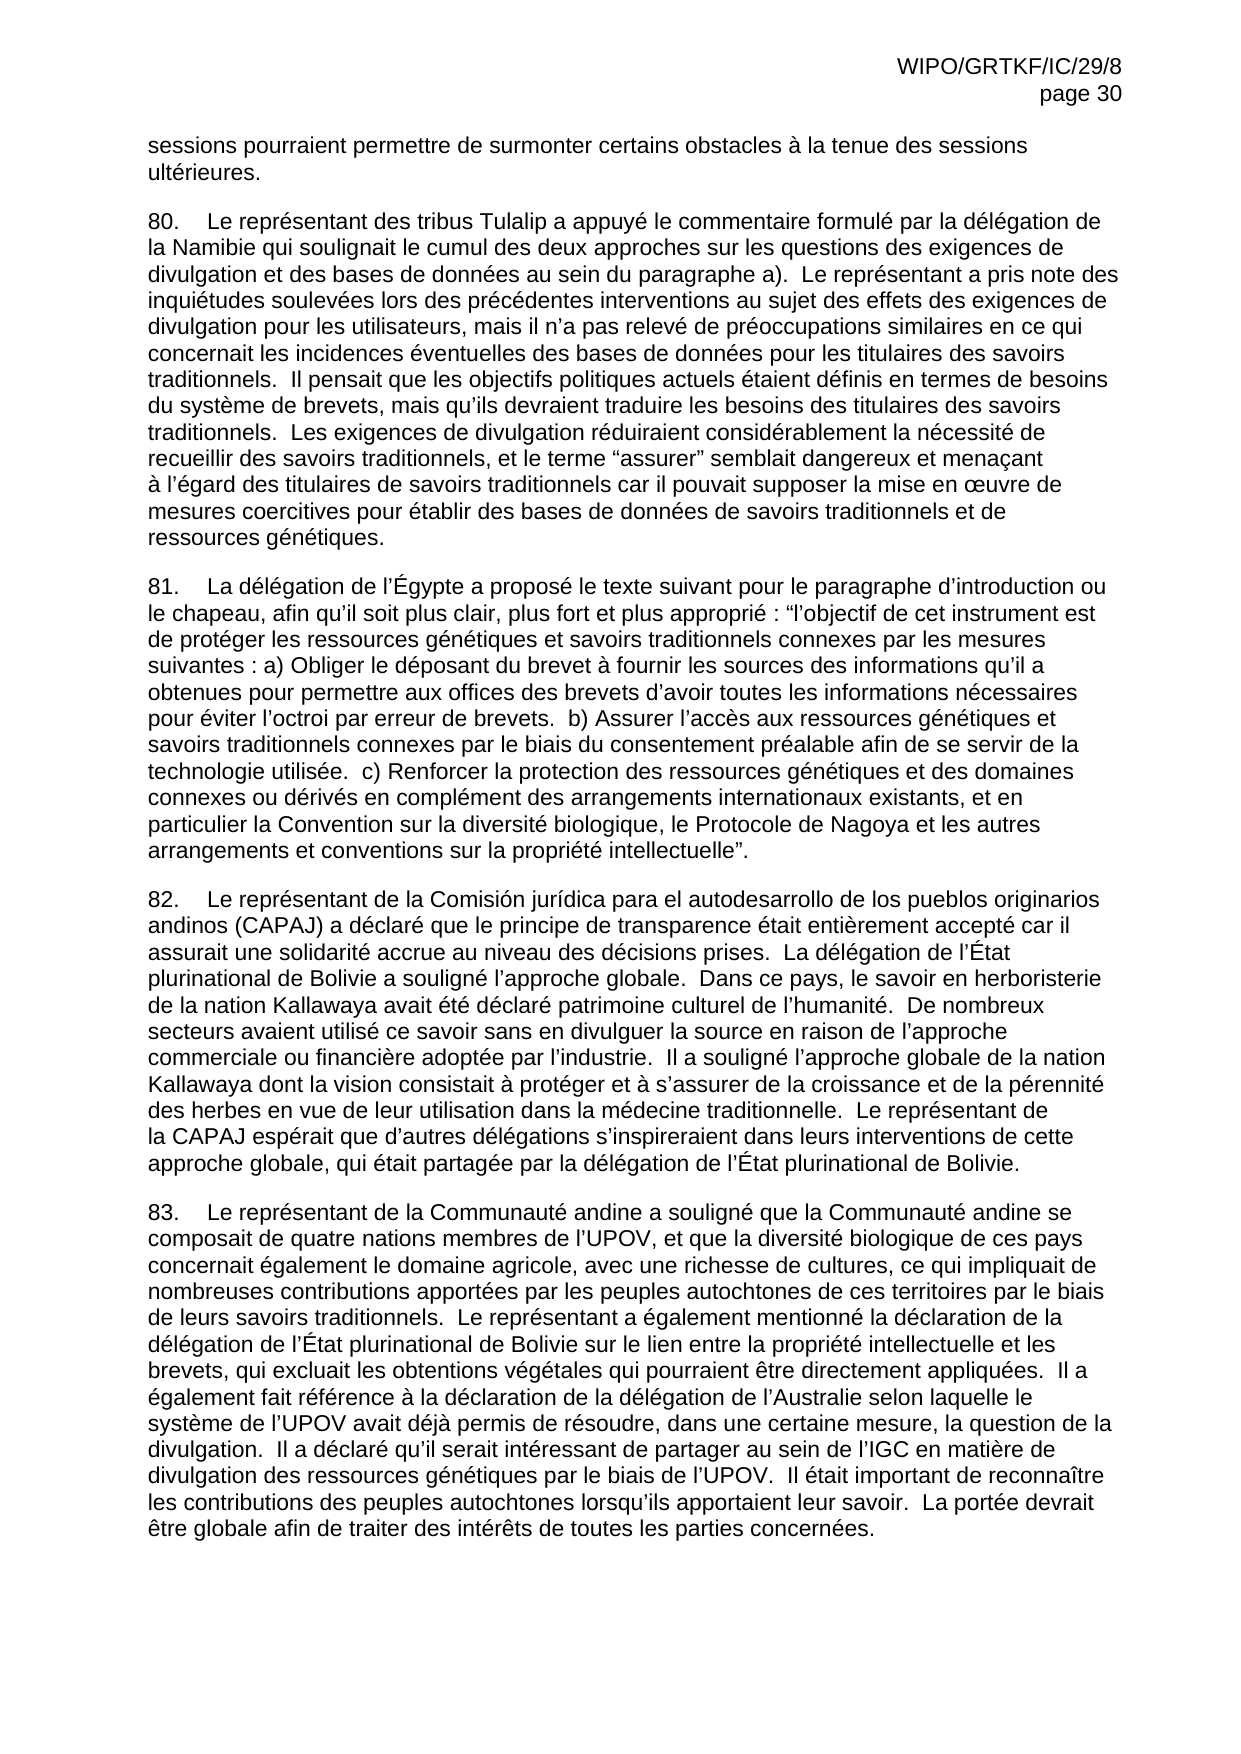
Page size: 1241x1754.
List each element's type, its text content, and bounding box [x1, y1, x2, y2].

text Le représentant de la Communauté andine a souligné que la Communauté andine se composait de quatre nations membres de l’UPOV, et que la diversité biologique de ces pays concernait également le domaine agricole, avec une richesse de cultures, ce qui impliquait de nombreuses contributions apportées par les peuples autochtones de ces territoires par le biais de leurs savoirs traditionnels. Le représentant a également mentionné la déclaration de la délégation de l’État plurinational de Bolivie sur le lien entre la propriété intellectuelle et les brevets, qui excluait les obtentions végétales qui pourraient être directement appliquées. Il a également fait référence à la déclaration de la délégation de l’Australie selon laquelle le système de l’UPOV avait déjà permis de résoudre, dans une certaine mesure, la question de la divulgation. Il a déclaré qu’il serait intéressant de partager au sein de l’IGC en matière de divulgation des ressources génétiques par le biais de l’UPOV. Il était important de reconnaître les contributions des peuples autochtones lorsqu’ils apportaient leur savoir. La portée devrait être globale afin de traiter des intérêts de toutes les parties concernées. [148, 1199, 1122, 1542]
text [148, 132, 1122, 185]
text Le représentant de la Comisión jurídica para el autodesarrollo de los pueblos originarios andinos (CAPAJ) a déclaré que le principe de transparence était entièrement accepté car il assurait une solidarité accrue au niveau des décisions prises. La délégation de l’État plurinational de Bolivie a souligné l’approche globale. Dans ce pays, le savoir en herboristerie de la nation Kallawaya avait été déclaré patrimoine culturel de l’humanité. De nombreux secteurs avaient utilisé ce savoir sans en divulguer la source en raison de l’approche commerciale ou financière adoptée par l’industrie. Il a souligné l’approche globale de la nation Kallawaya dont la vision consistait à protéger et à s’assurer de la croissance et de la pérennité des herbes en vue de leur utilisation dans la médecine traditionnelle. Le représentant de la CAPAJ espérait que d’autres délégations s’inspireraient dans leurs interventions de cette approche globale, qui était partagée par la délégation de l’État plurinational de Bolivie. [148, 886, 1122, 1176]
text La délégation de l’Égypte a proposé le texte suivant pour le paragraphe d’introduction ou le chapeau, afin qu’il soit plus clair, plus fort et plus approprié : “l’objectif de cet instrument est de protéger les ressources génétiques et savoirs traditionnels connexes par les mesures suivantes : a) Obliger le déposant du brevet à fournir les sources des informations qu’il a obtenues pour permettre aux offices des brevets d’avoir toutes les informations nécessaires pour éviter l’octroi par erreur de brevets. b) Assurer l’accès aux ressources génétiques et savoirs traditionnels connexes par le biais du consentement préalable afin de se servir de la technologie utilisée. c) Renforcer la protection des ressources génétiques et des domaines connexes ou dérivés en complément des arrangements internationaux existants, et en particulier la Convention sur la diversité biologique, le Protocole de Nagoya et les autres arrangements et conventions sur la propriété intellectuelle”. [148, 573, 1122, 863]
text Le représentant des tribus Tulalip a appuyé le commentaire formulé par la délégation de la Namibie qui soulignait le cumul des deux approches sur les questions des exigences de divulgation et des bases de données au sein du paragraphe a). Le représentant a pris note des inquiétudes soulevées lors des précédentes interventions au sujet des effets des exigences de divulgation pour les utilisateurs, mais il n’a pas relevé de préoccupations similaires en ce qui concernait les incidences éventuelles des bases de données pour les titulaires des savoirs traditionnels. Il pensait que les objectifs politiques actuels étaient définis en termes de besoins du système de brevets, mais qu’ils devraient traduire les besoins des titulaires des savoirs traditionnels. Les exigences de divulgation réduiraient considérablement la nécessité de recueillir des savoirs traditionnels, et le terme “assurer” semblait dangereux et menaçant à l’égard des titulaires de savoirs traditionnels car il pouvait supposer la mise en œuvre de mesures coercitives pour établir des bases de données de savoirs traditionnels et de ressources génétiques. [148, 208, 1122, 550]
